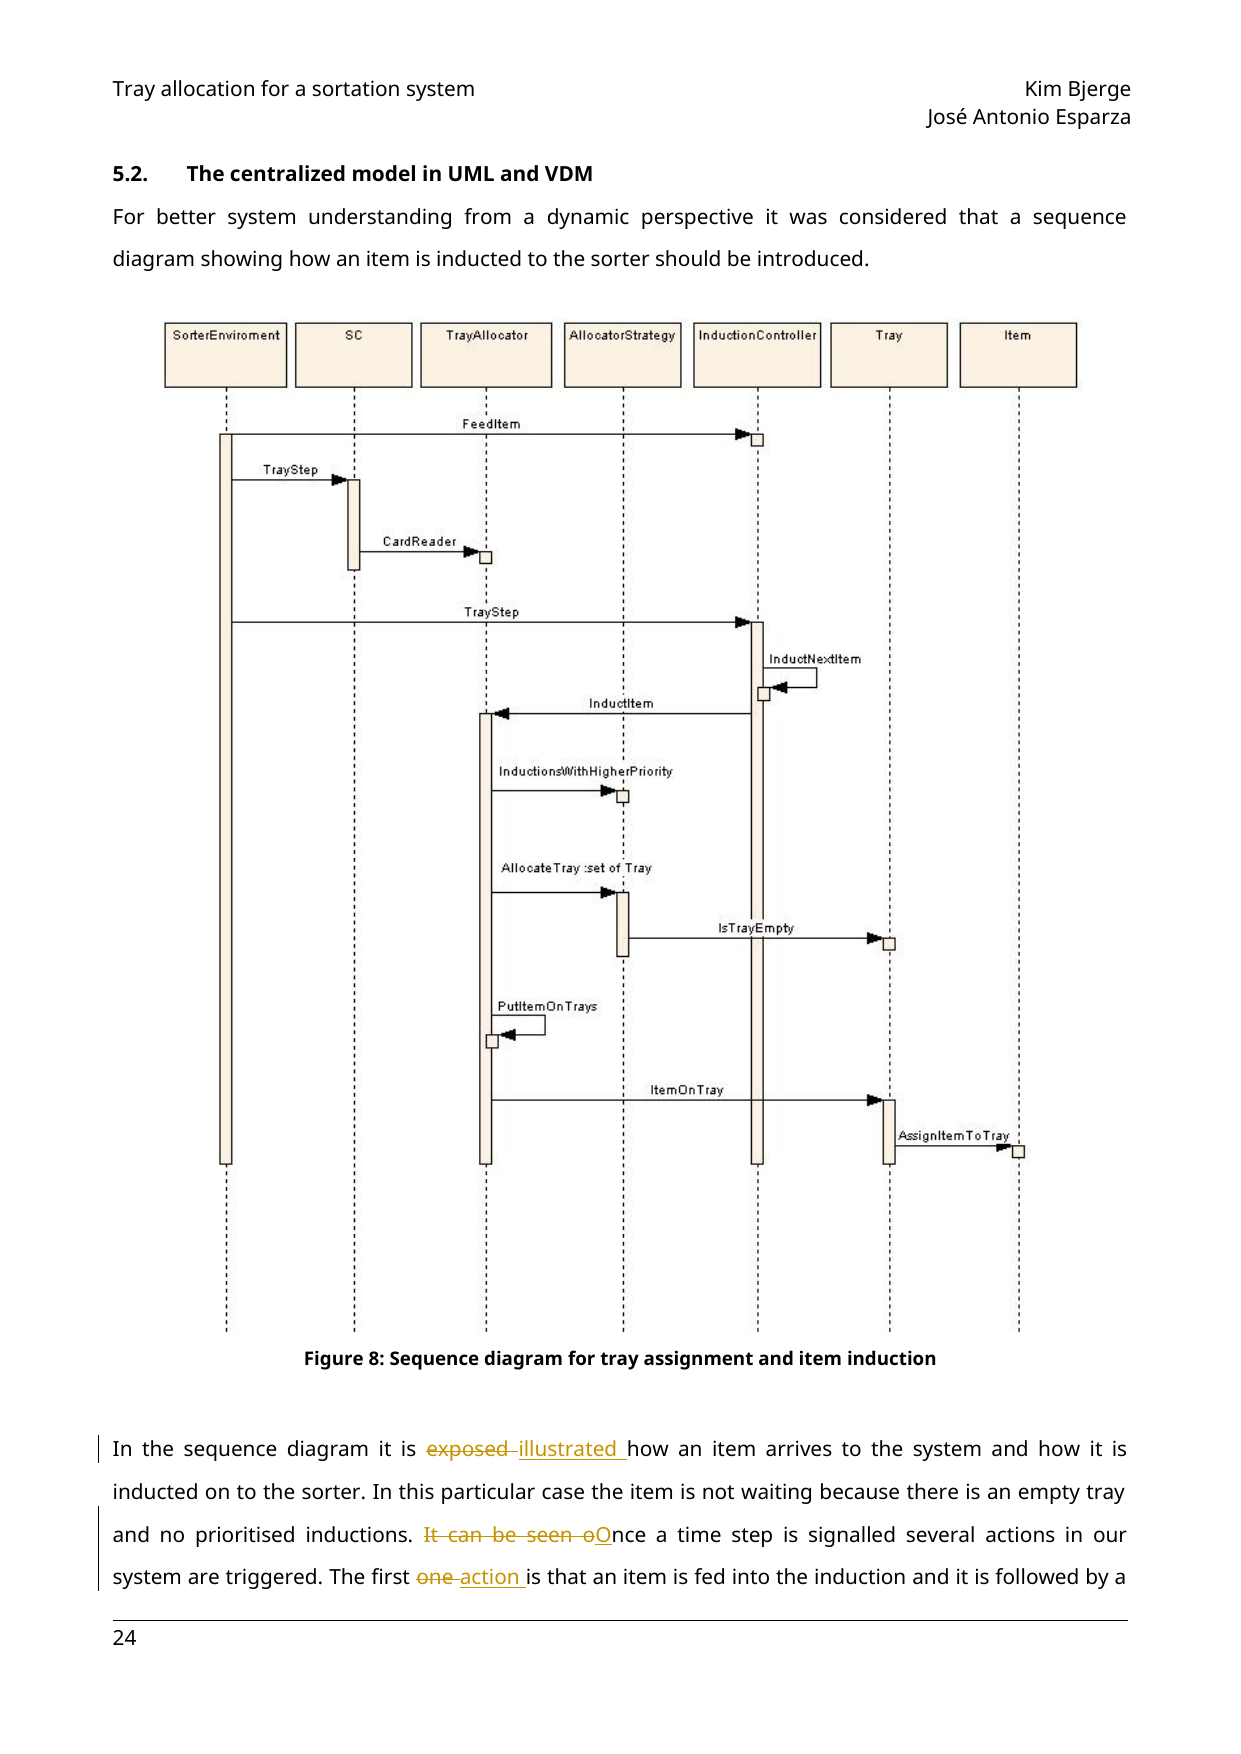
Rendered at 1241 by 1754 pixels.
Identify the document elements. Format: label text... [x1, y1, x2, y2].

subtitle The centralized model in UML and VDM [112, 159, 1128, 188]
text Figure 8: Sequence diagram for tray assignment and item induction [112, 1346, 1128, 1371]
text For better system understanding from a dynamic perspective it was considered that a sequence diagram showing how an item is inducted to the sorter should be introduced. [112, 202, 1128, 273]
picture [155, 315, 1085, 1346]
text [112, 1434, 1128, 1591]
